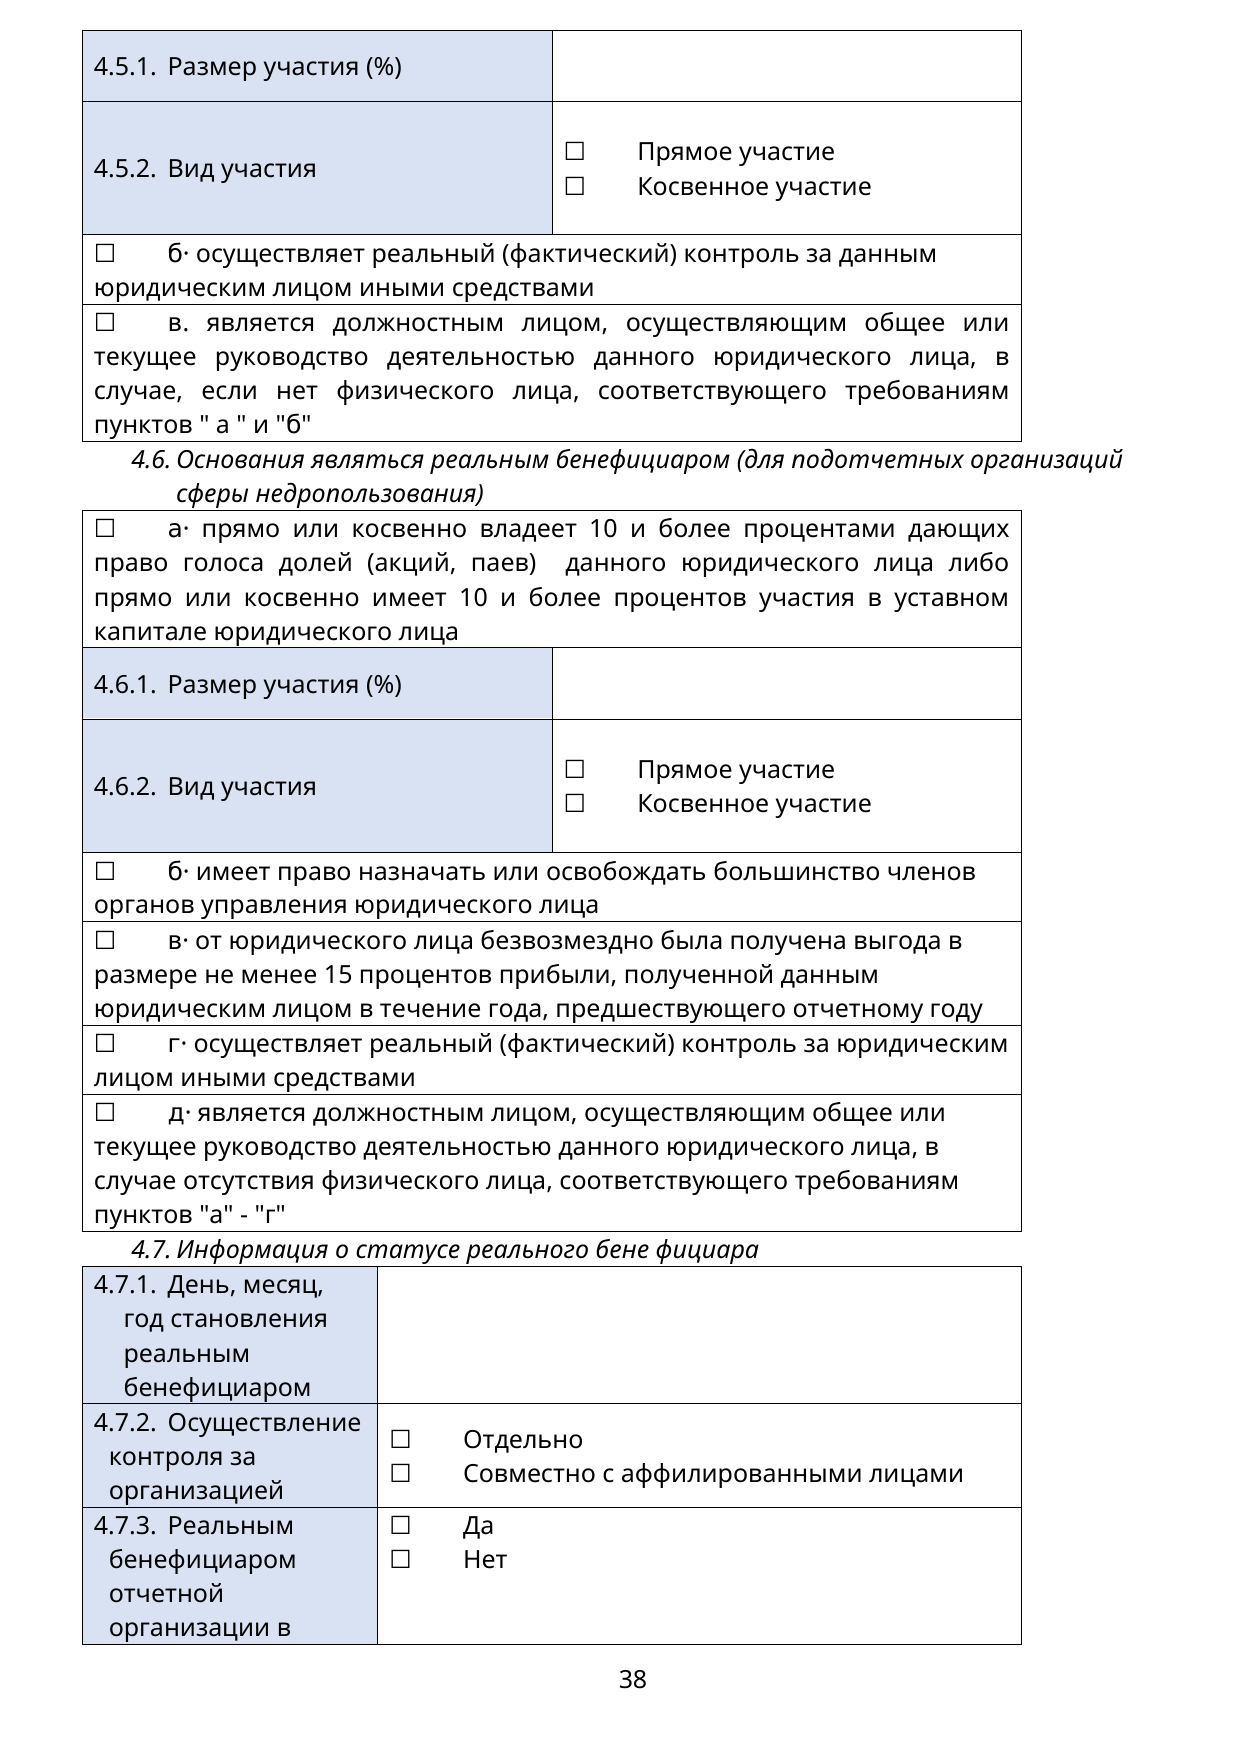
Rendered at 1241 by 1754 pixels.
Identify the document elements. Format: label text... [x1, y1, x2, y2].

table_cell в․ от юридического лица безвозмездно была получена выгода в размере не менее 15 процентов прибыли, полученной данным юридическим лицом в течение года, предшествующего отчетному году [83, 922, 1021, 1024]
table_cell д․ является должностным лицом, осуществляющим общее или текущее руководство деятельностью данного юридического лица, в случае отсутствия физического лица, соответствующего требованиям пунктов "а" - "г" [83, 1095, 1021, 1231]
table_cell Осуществление контроля за организацией [83, 1404, 377, 1507]
table_cell г․ осуществляет реальный (фактический) контроль за юридическим лицом иными средствами [83, 1026, 1021, 1094]
table_cell в. является должностным лицом, осуществляющим общее или текущее руководство деятельностью данного юридического лица, в случае, если нет физического лица, соответствующего требованиям пунктов " а " и "б" [83, 305, 1021, 441]
list Основания являться реальным бенефициаром (для подотчетных организаций сферы недропользования) [131, 442, 1172, 510]
table_cell Размер участия (%) [83, 31, 552, 101]
table_cell [553, 31, 1021, 101]
table_cell [553, 648, 1021, 718]
table_cell Вид участия [83, 720, 552, 852]
table_cell Отдельно Совместно с аффилированными лицами [378, 1404, 1021, 1507]
table_cell Прямое участие Косвенное участие [553, 102, 1021, 234]
table_cell Да Нет [378, 1508, 1021, 1644]
table_cell Прямое участие Косвенное участие [553, 720, 1021, 852]
table_header [378, 1267, 1021, 1403]
table_header а․ прямо или косвенно владеет 10 и более процентами дающих право голоса долей (акций, паев) данного юридического лица либо прямо или косвенно имеет 10 и более процентов участия в уставном капитале юридического лица [83, 511, 1021, 647]
table_cell Размер участия (%) [83, 648, 552, 718]
table_cell б․ осуществляет реальный (фактический) контроль за данным юридическим лицом иными средствами [83, 235, 1021, 303]
list Информация о статусе реального бене фициара [131, 1232, 1172, 1266]
table_cell б․ имеет право назначать или освобождать большинство членов органов управления юридического лица [83, 853, 1021, 921]
table_cell Вид участия [83, 102, 552, 234]
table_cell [83, 1508, 377, 1644]
table_header День, месяц, год становления реальным бенефициаром [83, 1267, 377, 1403]
